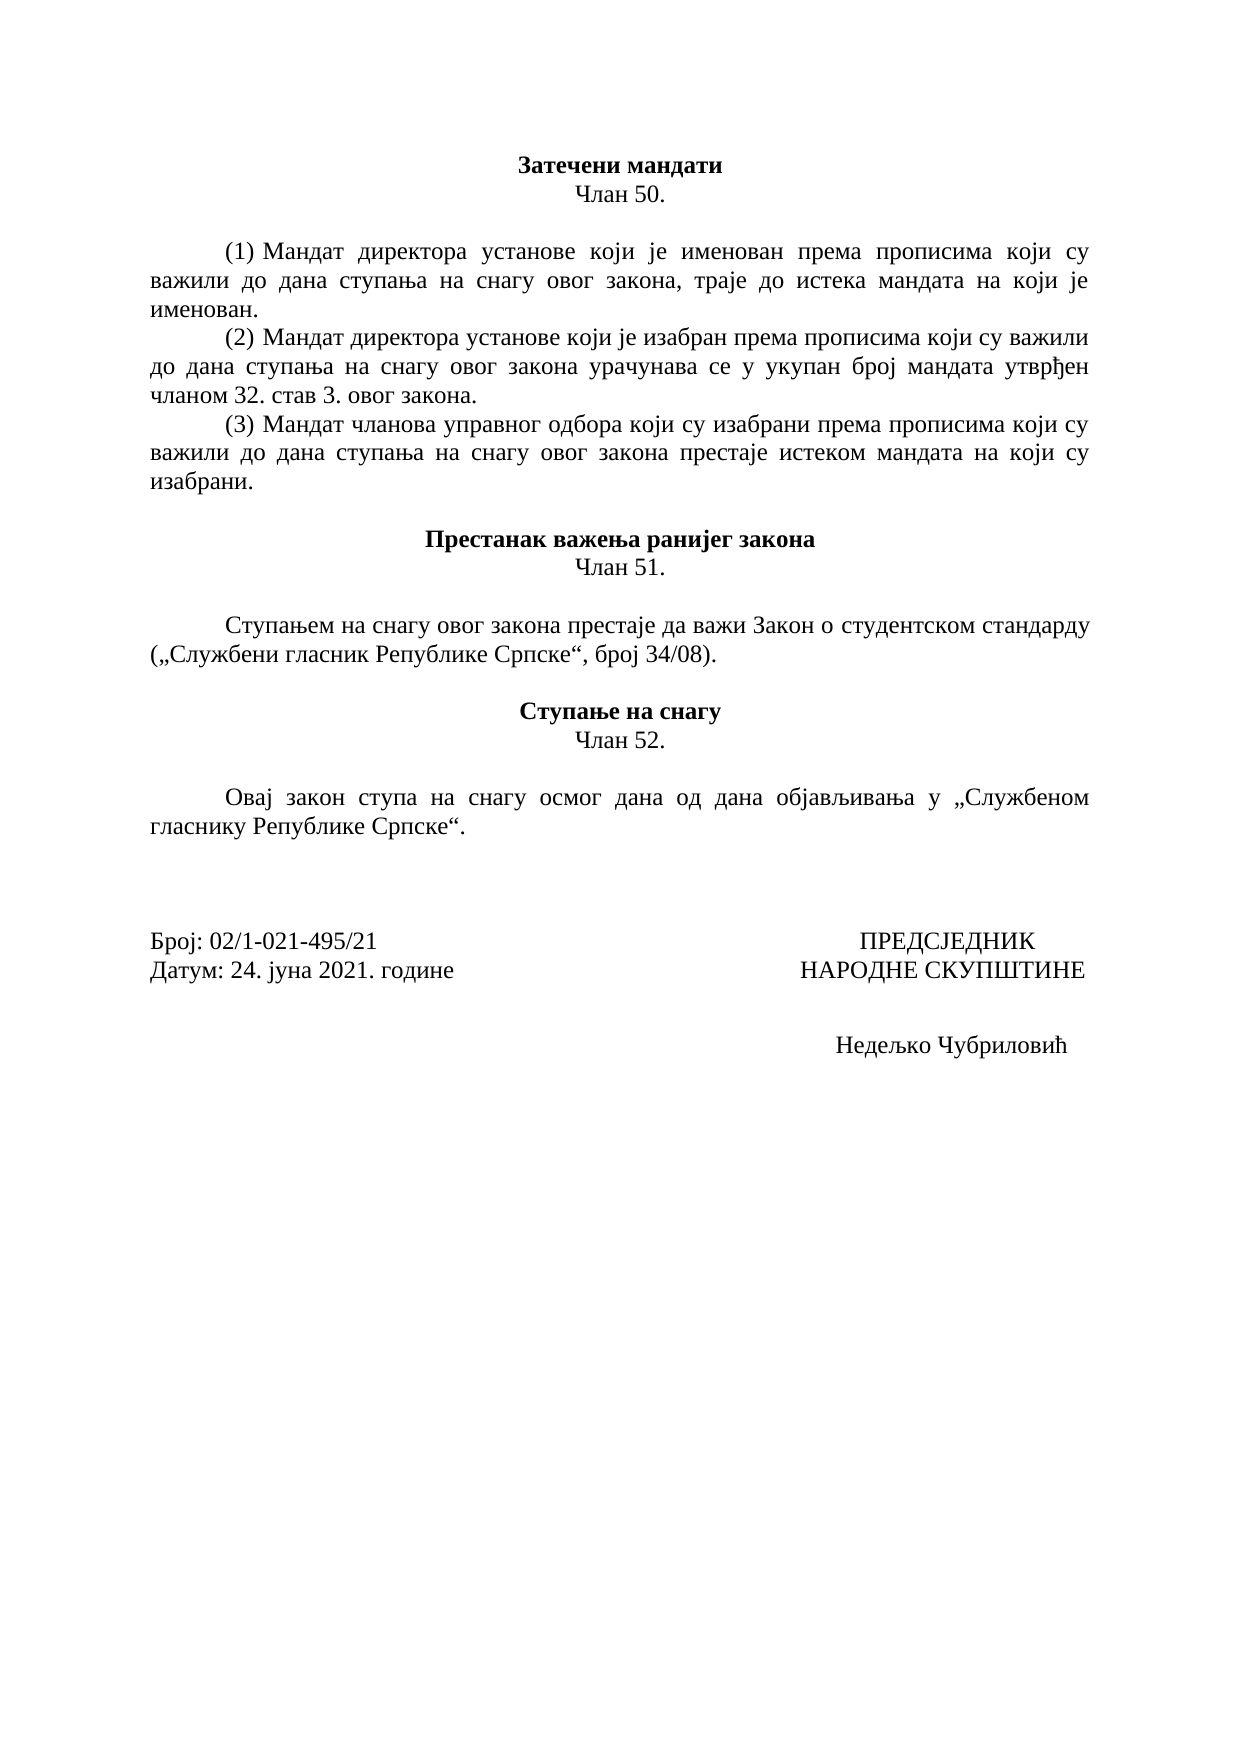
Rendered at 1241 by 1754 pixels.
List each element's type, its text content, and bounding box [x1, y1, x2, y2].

text Престанак важења ранијег закона [150, 524, 1090, 552]
list Мандат директора установе који је изабран према прописима који су важили до дана ступања на снагу овог закона урачунава се у укупан број мандата утврђен чланом 32. став 3. овог закона. [150, 322, 1090, 409]
text Затечени мандати [150, 150, 1090, 179]
text Ступање на снагу [150, 696, 1090, 725]
text Овај закон ступа на снагу осмог дана од дана објављивања у „Службеном гласнику Републике Српске“. [150, 782, 1090, 840]
list Мандат директора установе који је именован према прописима који су важили до дана ступања на снагу овог закона, траје до истека мандата на који је именован. [150, 236, 1090, 322]
text Ступањем на снагу овог закона престаје да важи Закон о студентском стандарду („Службени гласник Републике Српске“, број 34/08). [150, 610, 1090, 667]
text Члан 51. [150, 552, 1090, 581]
text Члан 50. [150, 179, 1090, 207]
list Мандат чланова управног одбора који су изабрани према прописима који су важили до дана ступања на снагу овог закона престаје истеком мандата на који су изабрани. [150, 409, 1090, 495]
text Члан 52. [150, 725, 1090, 754]
text Недељко Чубриловић [150, 1031, 1090, 1059]
text Датум: 24. јуна 2021. године НАРОДНЕ СКУПШТИНЕ [150, 955, 1090, 984]
text Број: 02/1-021-495/21 ПРЕДСЈЕДНИК [150, 926, 1090, 955]
